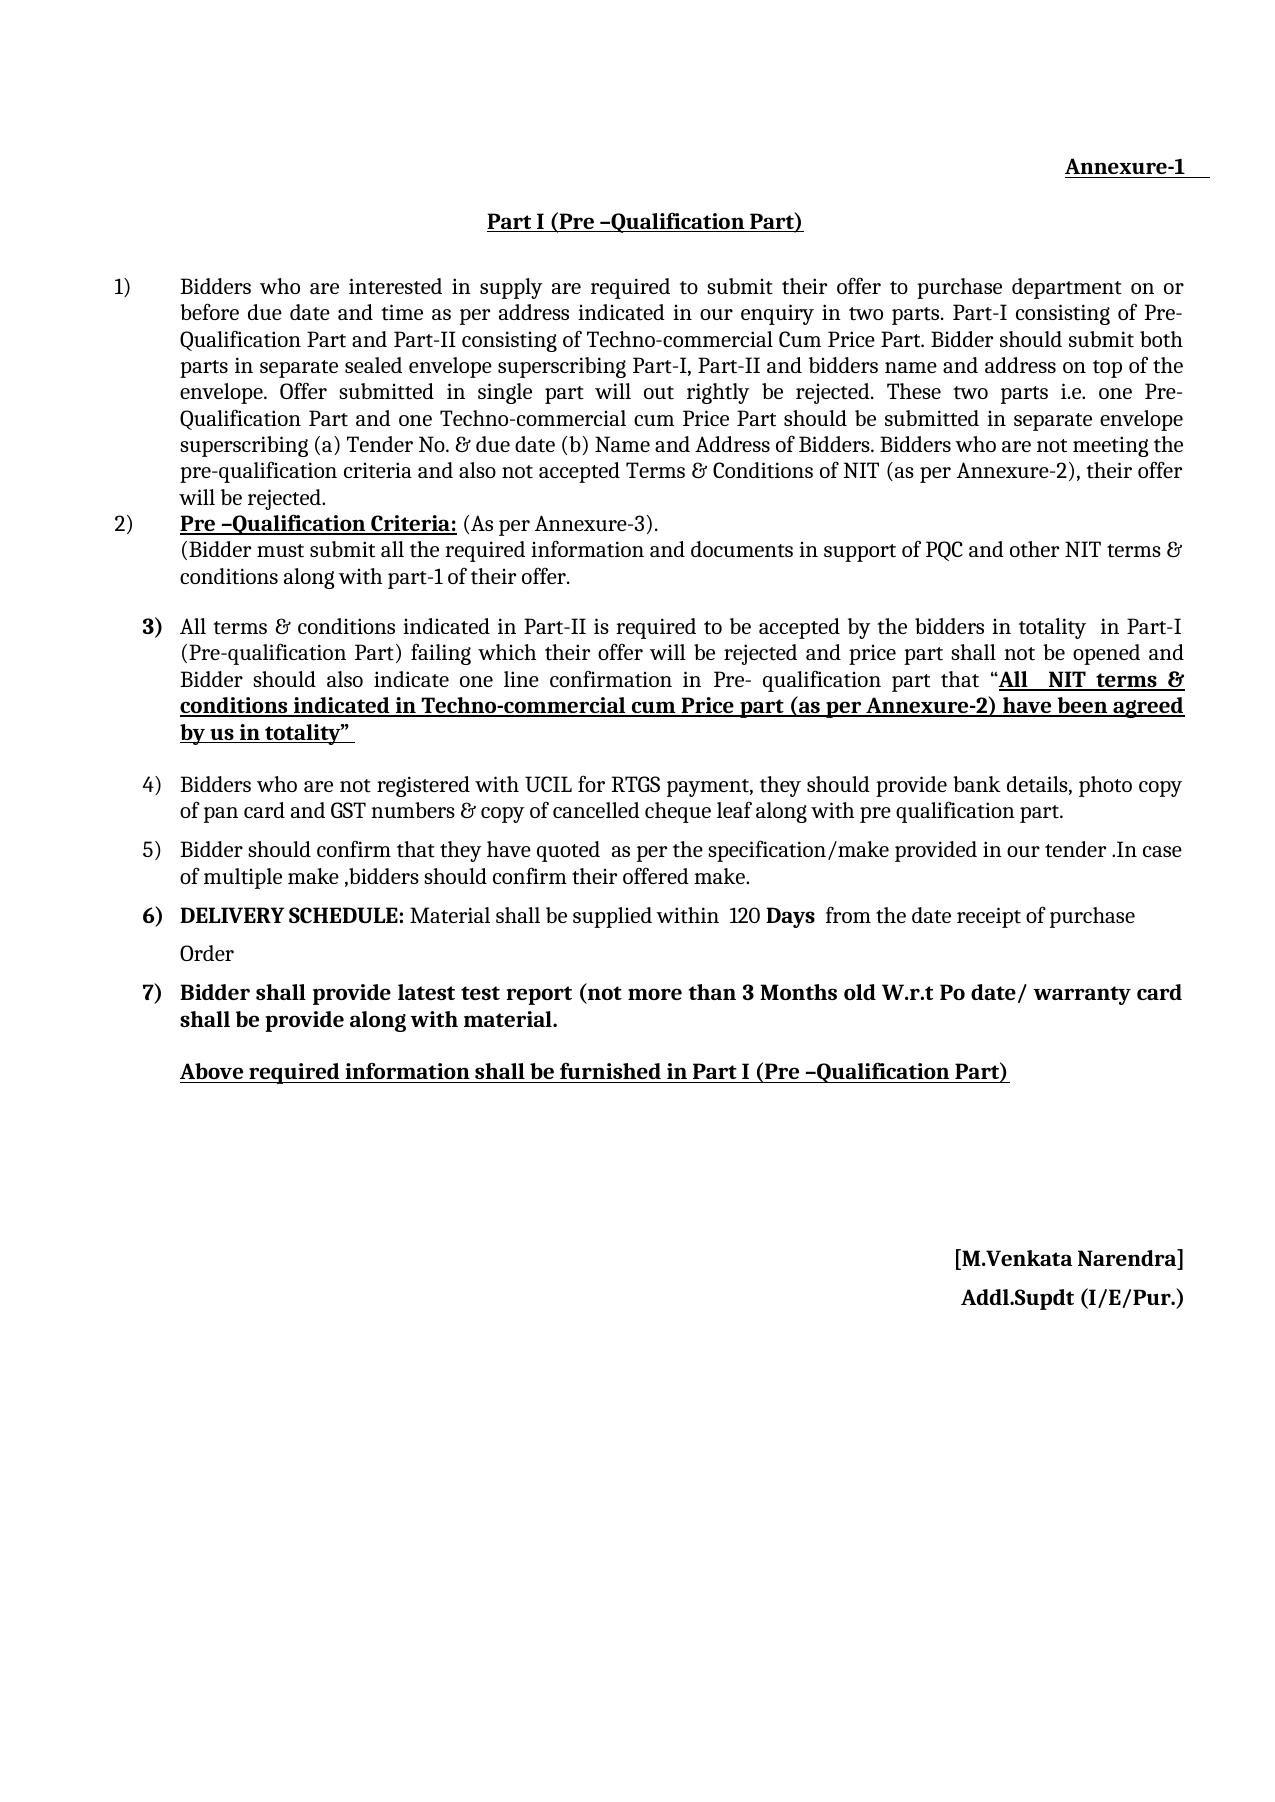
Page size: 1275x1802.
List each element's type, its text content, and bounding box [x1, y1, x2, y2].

list Bidders who are not registered with UCIL for RTGS payment, they should provide bank details, photo copy of pan card and GST numbers & copy of cancelled cheque leaf along with pre qualification part. [142, 772, 1185, 825]
text Addl.Supdt (I/E/Pur.) [555, 1285, 1185, 1311]
list Bidder should confirm that they have quoted as per the specification/make provided in our tender .In case of multiple make ,bidders should confirm their offered make. [142, 837, 1185, 890]
text Annexure-1 [105, 154, 1185, 180]
list DELIVERY SCHEDULE: Material shall be supplied within 120 Days from the date receipt of purchase [142, 902, 1185, 929]
list Bidder shall provide latest test report (not more than 3 Months old W.r.t Po date/ warranty card shall be provide along with material. [142, 980, 1185, 1033]
text Above required information shall be furnished in Part I (Pre –Qualification Part) [105, 1059, 1185, 1086]
list All terms & conditions indicated in Part-II is required to be accepted by the bidders in totality in Part-I (Pre-qualification Part) failing which their offer will be rejected and price part shall not be opened and Bidder should also indicate one line confirmation in Pre- qualification part that “All NIT terms & conditions indicated in Techno-commercial cum Price part (as per Annexure-2) have been agreed by us in totality” [142, 614, 1185, 746]
text Part I (Pre –Qualification Part) [105, 208, 1185, 235]
text [M.Venkata Narendra] [555, 1245, 1185, 1272]
text Order [180, 941, 1185, 968]
list Bidders who are interested in supply are required to submit their offer to purchase department on or before due date and time as per address indicated in our enquiry in two parts. Part-I consisting of Pre-Qualification Part and Part-II consisting of Techno-commercial Cum Price Part. Bidder should submit both parts in separate sealed envelope superscribing Part-I, Part-II and bidders name and address on top of the envelope. Offer submitted in single part will out rightly be rejected. These two parts i.e. one Pre-Qualification Part and one Techno-commercial cum Price Part should be submitted in separate envelope superscribing (a) Tender No. & due date (b) Name and Address of Bidders. Bidders who are not meeting the pre-qualification criteria and also not accepted Terms & Conditions of NIT (as per Annexure-2), their offer will be rejected. [114, 274, 1185, 511]
list Pre –Qualification Criteria: (As per Annexure-3). [114, 511, 1185, 537]
list (Bidder must submit all the required information and documents in support of PQC and other NIT terms & conditions along with part-1 of their offer. [180, 537, 1185, 590]
